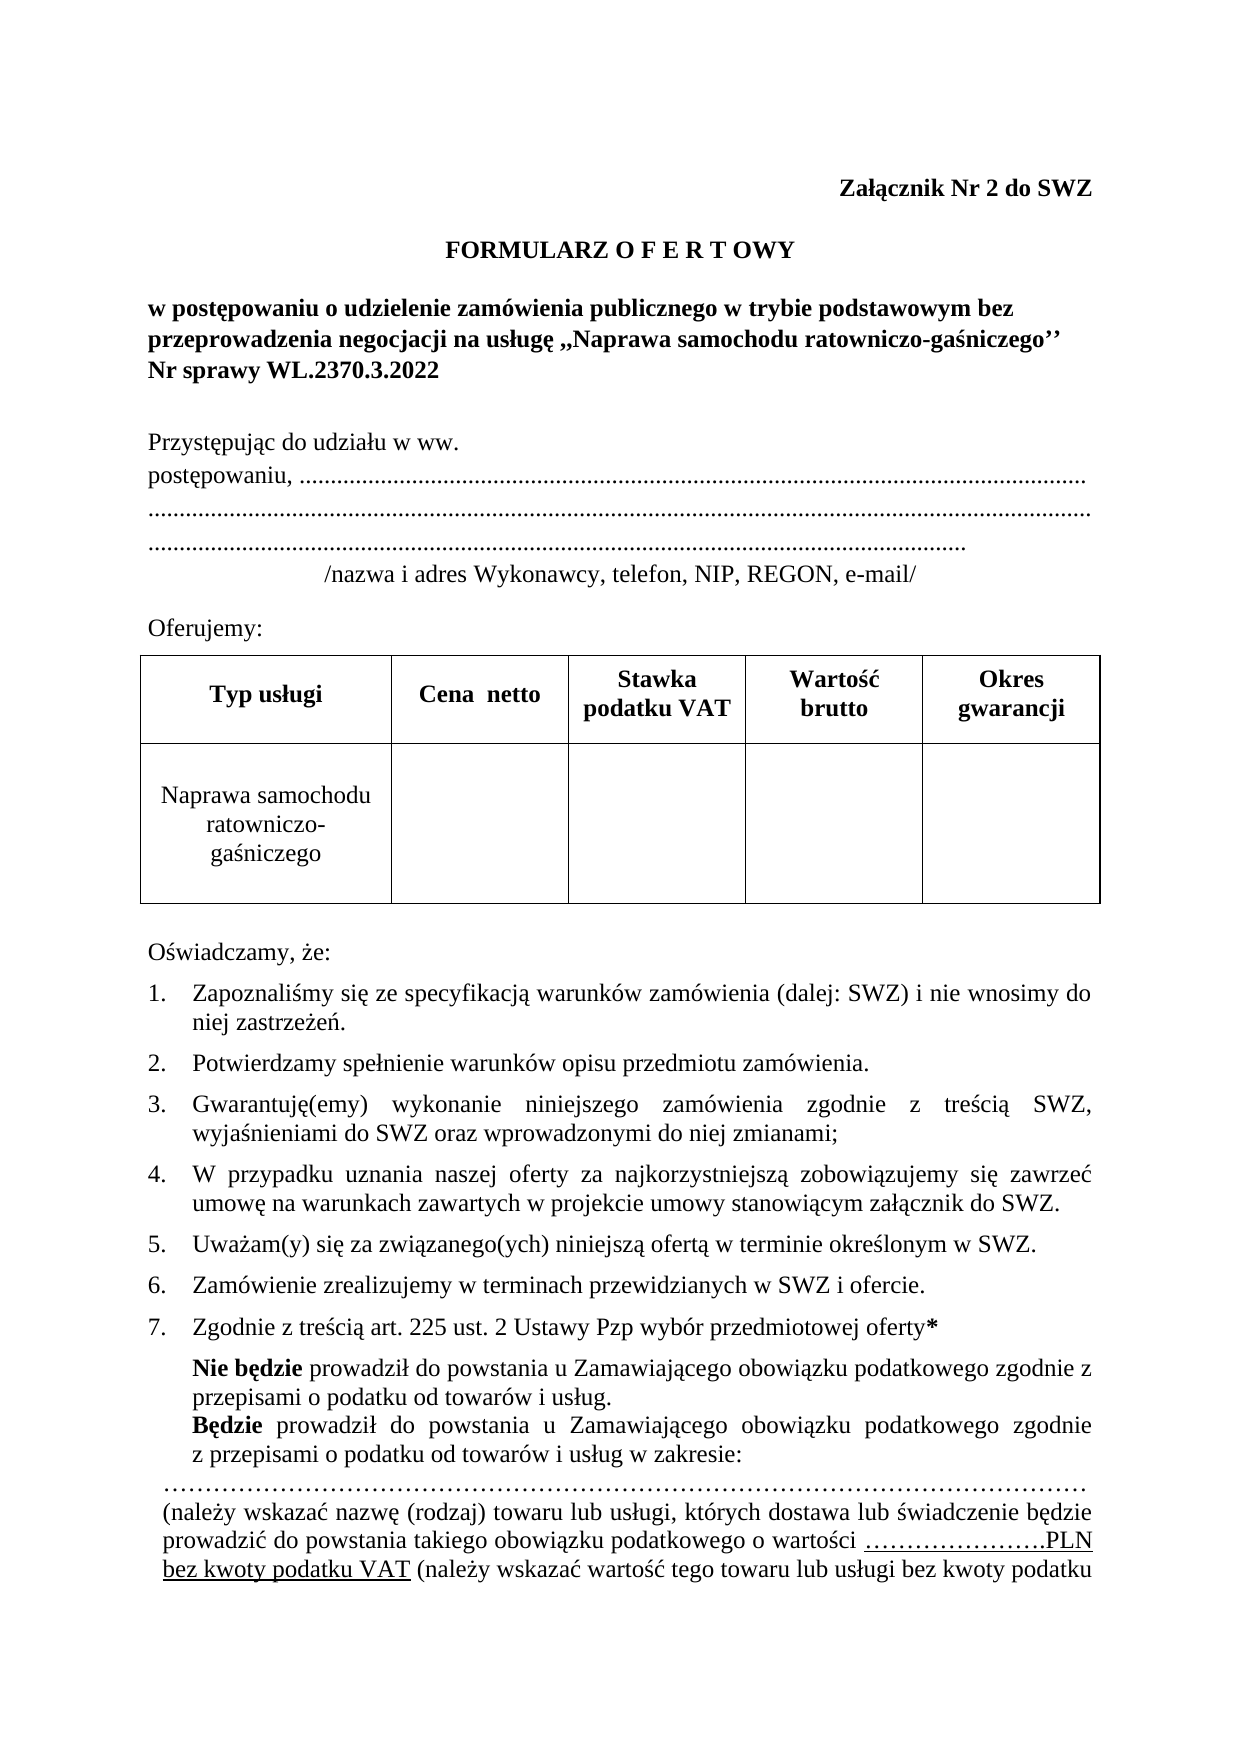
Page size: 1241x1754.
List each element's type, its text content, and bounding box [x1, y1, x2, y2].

table_cell [746, 744, 922, 903]
list Zamówienie zrealizujemy w terminach przewidzianych w SWZ i ofercie. [148, 1271, 1093, 1299]
list Zgodnie z treścią art. 225 ust. 2 Ustawy Pzp wybór przedmiotowej oferty* [148, 1312, 1093, 1341]
text w postępowaniu o udzielenie zamówienia publicznego w trybie podstawowym bez przeprowadzenia negocjacji na usługę ,,Naprawa samochodu ratowniczo-gaśniczego’’ Nr sprawy WL.2370.3.2022 [148, 293, 1093, 384]
table_cell [569, 744, 745, 903]
list W przypadku uznania naszej oferty za najkorzystniejszą zobowiązujemy się zawrzeć umowę na warunkach zawartych w projekcie umowy stanowiącym załącznik do SWZ. [148, 1159, 1093, 1217]
text FORMULARZ O F E R T OWY [148, 236, 1093, 264]
text Oferujemy: [148, 613, 1093, 642]
text /nazwa i adres Wykonawcy, telefon, NIP, REGON, e-mail/ [148, 559, 1093, 588]
table_cell [392, 744, 568, 903]
list Uważam(y) się za związanego(ych) niniejszą ofertą w terminie określonym w SWZ. [148, 1229, 1093, 1258]
table_header Cena netto [392, 656, 568, 743]
text Oświadczamy, że: [148, 937, 1093, 966]
table_header Wartość brutto [746, 656, 922, 743]
text ………………………………………………………………………………………………… [162, 1468, 1093, 1497]
table_cell Naprawa samochodu ratowniczo-gaśniczego [141, 744, 391, 903]
table_header Okres gwarancji [923, 656, 1099, 743]
list Zapoznaliśmy się ze specyfikacją warunków zamówienia (dalej: SWZ) i nie wnosimy do niej zastrzeżeń. [148, 978, 1093, 1036]
text Będzie prowadził do powstania u Zamawiającego obowiązku podatkowego zgodnie z przepisami o podatku od towarów i usług w zakresie: [192, 1411, 1093, 1468]
table_header Stawka podatku VAT [569, 656, 745, 743]
text Nie będzie prowadził do powstania u Zamawiającego obowiązku podatkowego zgodnie z przepisami o podatku od towarów i usług. [192, 1353, 1093, 1411]
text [162, 1497, 1093, 1583]
table_header Typ usługi [141, 656, 391, 743]
list Gwarantuję(emy) wykonanie niniejszego zamówienia zgodnie z treścią SWZ, wyjaśnieniami do SWZ oraz wprowadzonymi do niej zmianami; [148, 1089, 1093, 1147]
table_cell [923, 744, 1099, 903]
text Przystępując do udziału w ww. postępowaniu, ........................................................................................................................................................................................................................................................................................................................................................................................................................ [148, 427, 1093, 555]
text Załącznik Nr 2 do SWZ [723, 173, 1093, 229]
list Potwierdzamy spełnienie warunków opisu przedmiotu zamówienia. [148, 1048, 1093, 1077]
